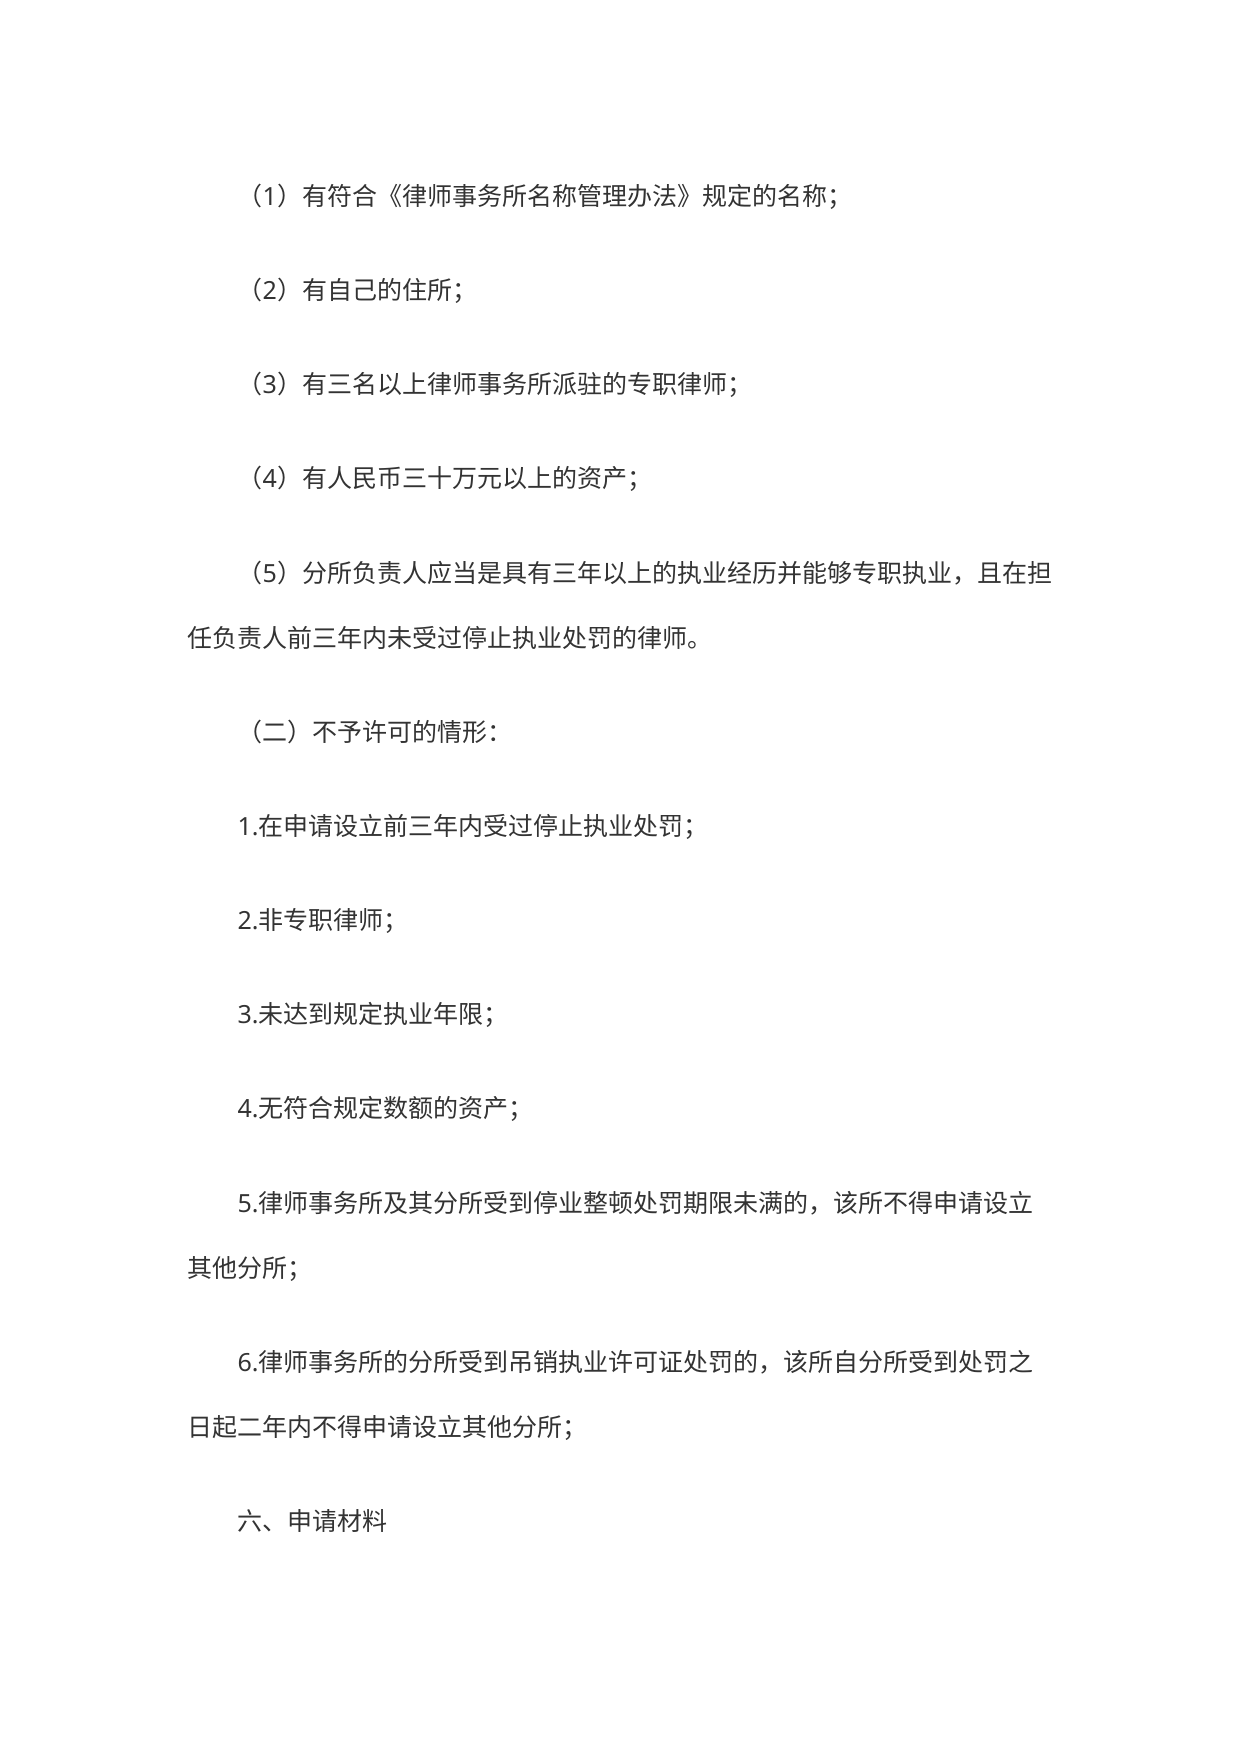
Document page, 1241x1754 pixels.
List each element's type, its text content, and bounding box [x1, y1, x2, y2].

text （二）不予许可的情形： [187, 698, 1053, 763]
text （5）分所负责人应当是具有三年以上的执业经历并能够专职执业，且在担任负责人前三年内未受过停止执业处罚的律师。 [187, 539, 1053, 669]
text （3）有三名以上律师事务所派驻的专职律师； [187, 350, 1053, 415]
text （1）有符合《律师事务所名称管理办法》规定的名称； [187, 162, 1053, 227]
text 4.无符合规定数额的资产； [187, 1074, 1053, 1139]
text 1.在申请设立前三年内受过停止执业处罚； [187, 792, 1053, 857]
text 3.未达到规定执业年限； [187, 980, 1053, 1045]
text 六、申请材料 [187, 1487, 1053, 1552]
text 2.非专职律师； [187, 886, 1053, 951]
text （4）有人民币三十万元以上的资产； [187, 444, 1053, 509]
text 5.律师事务所及其分所受到停业整顿处罚期限未满的，该所不得申请设立其他分所； [187, 1169, 1053, 1299]
text （2）有自己的住所； [187, 256, 1053, 321]
text 6.律师事务所的分所受到吊销执业许可证处罚的，该所自分所受到处罚之日起二年内不得申请设立其他分所； [187, 1328, 1053, 1458]
